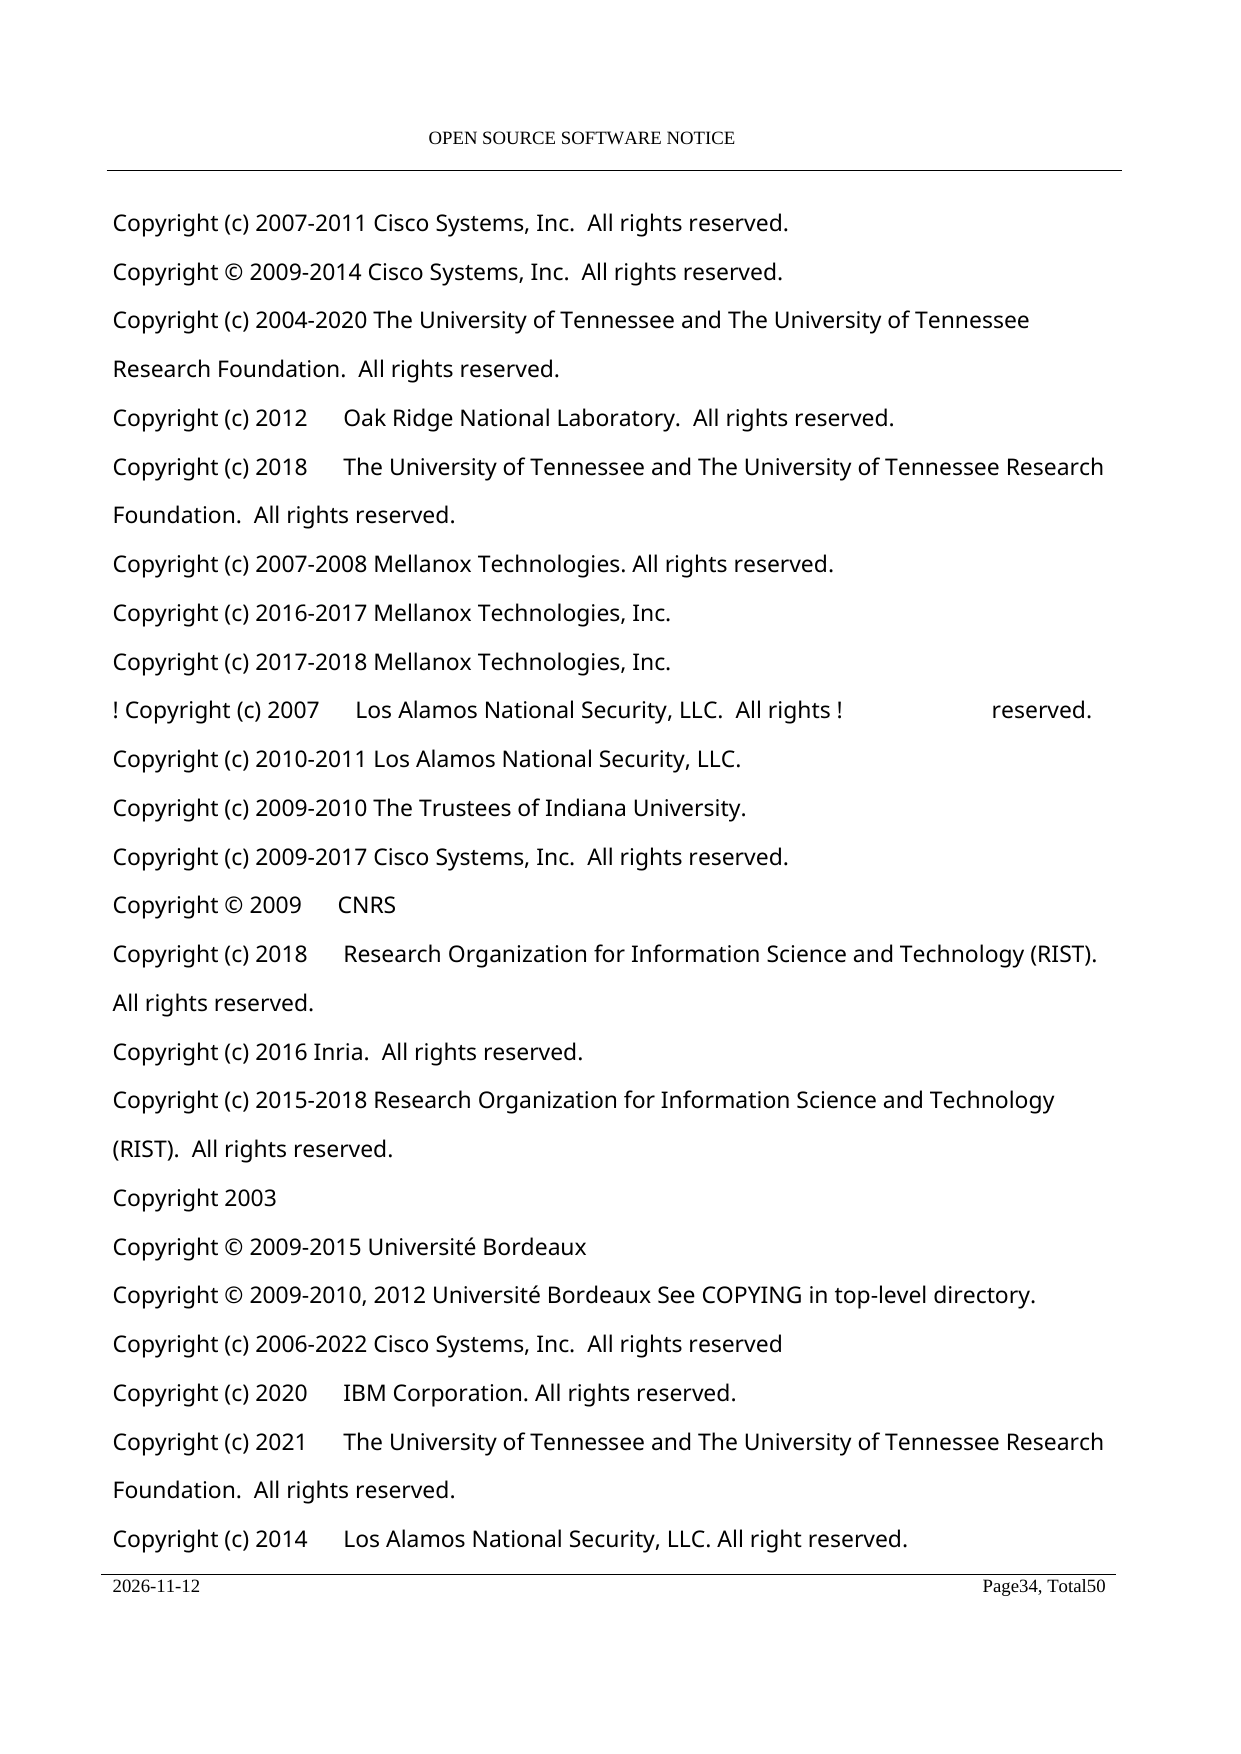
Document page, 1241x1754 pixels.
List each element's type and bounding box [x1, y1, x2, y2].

text [112, 206, 1128, 1555]
